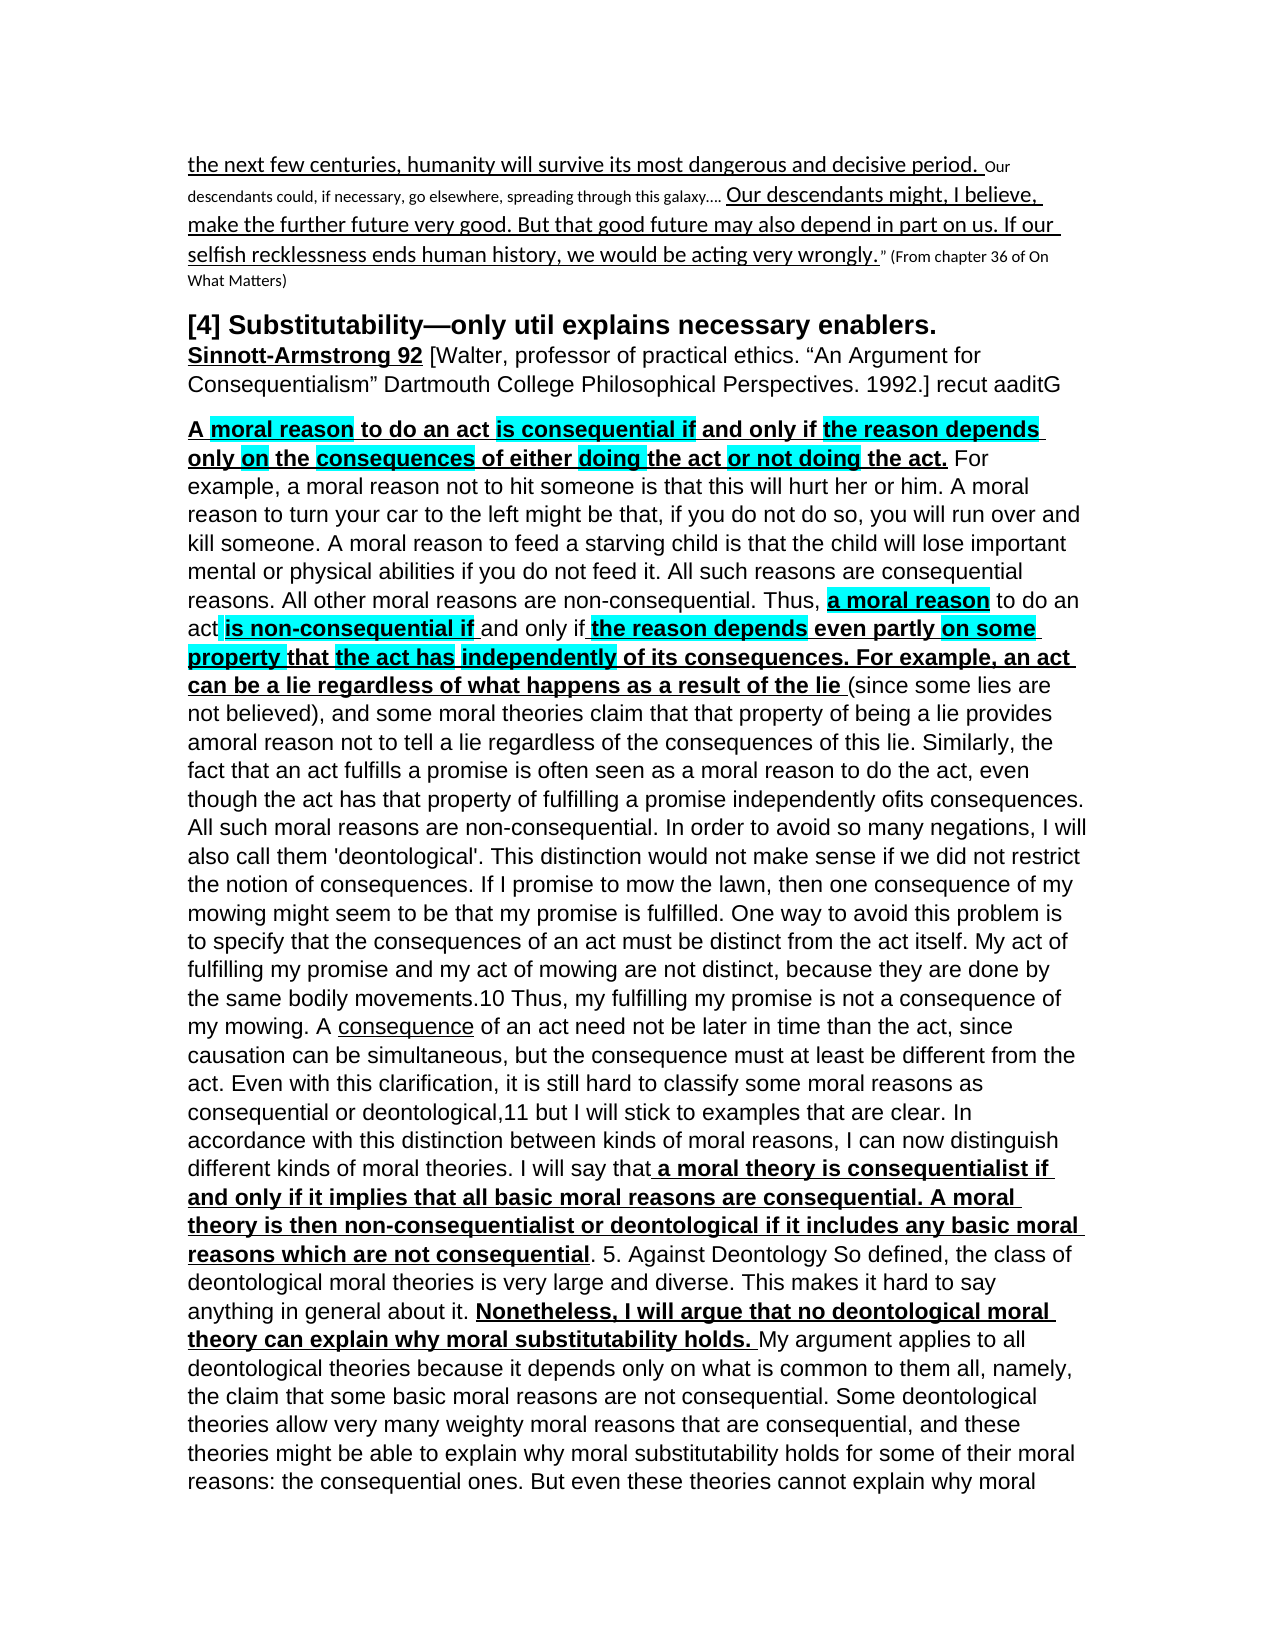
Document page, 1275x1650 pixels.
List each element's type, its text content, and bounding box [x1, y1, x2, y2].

text [4] Substitutability—only util explains necessary enablers. [187, 309, 1087, 340]
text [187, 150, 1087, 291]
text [187, 416, 1087, 1494]
text Sinnott-Armstrong 92 [Walter, professor of practical ethics. “An Argument for Consequentialism” Dartmouth College Philosophical Perspectives. 1992.] recut aaditG [187, 342, 1087, 397]
